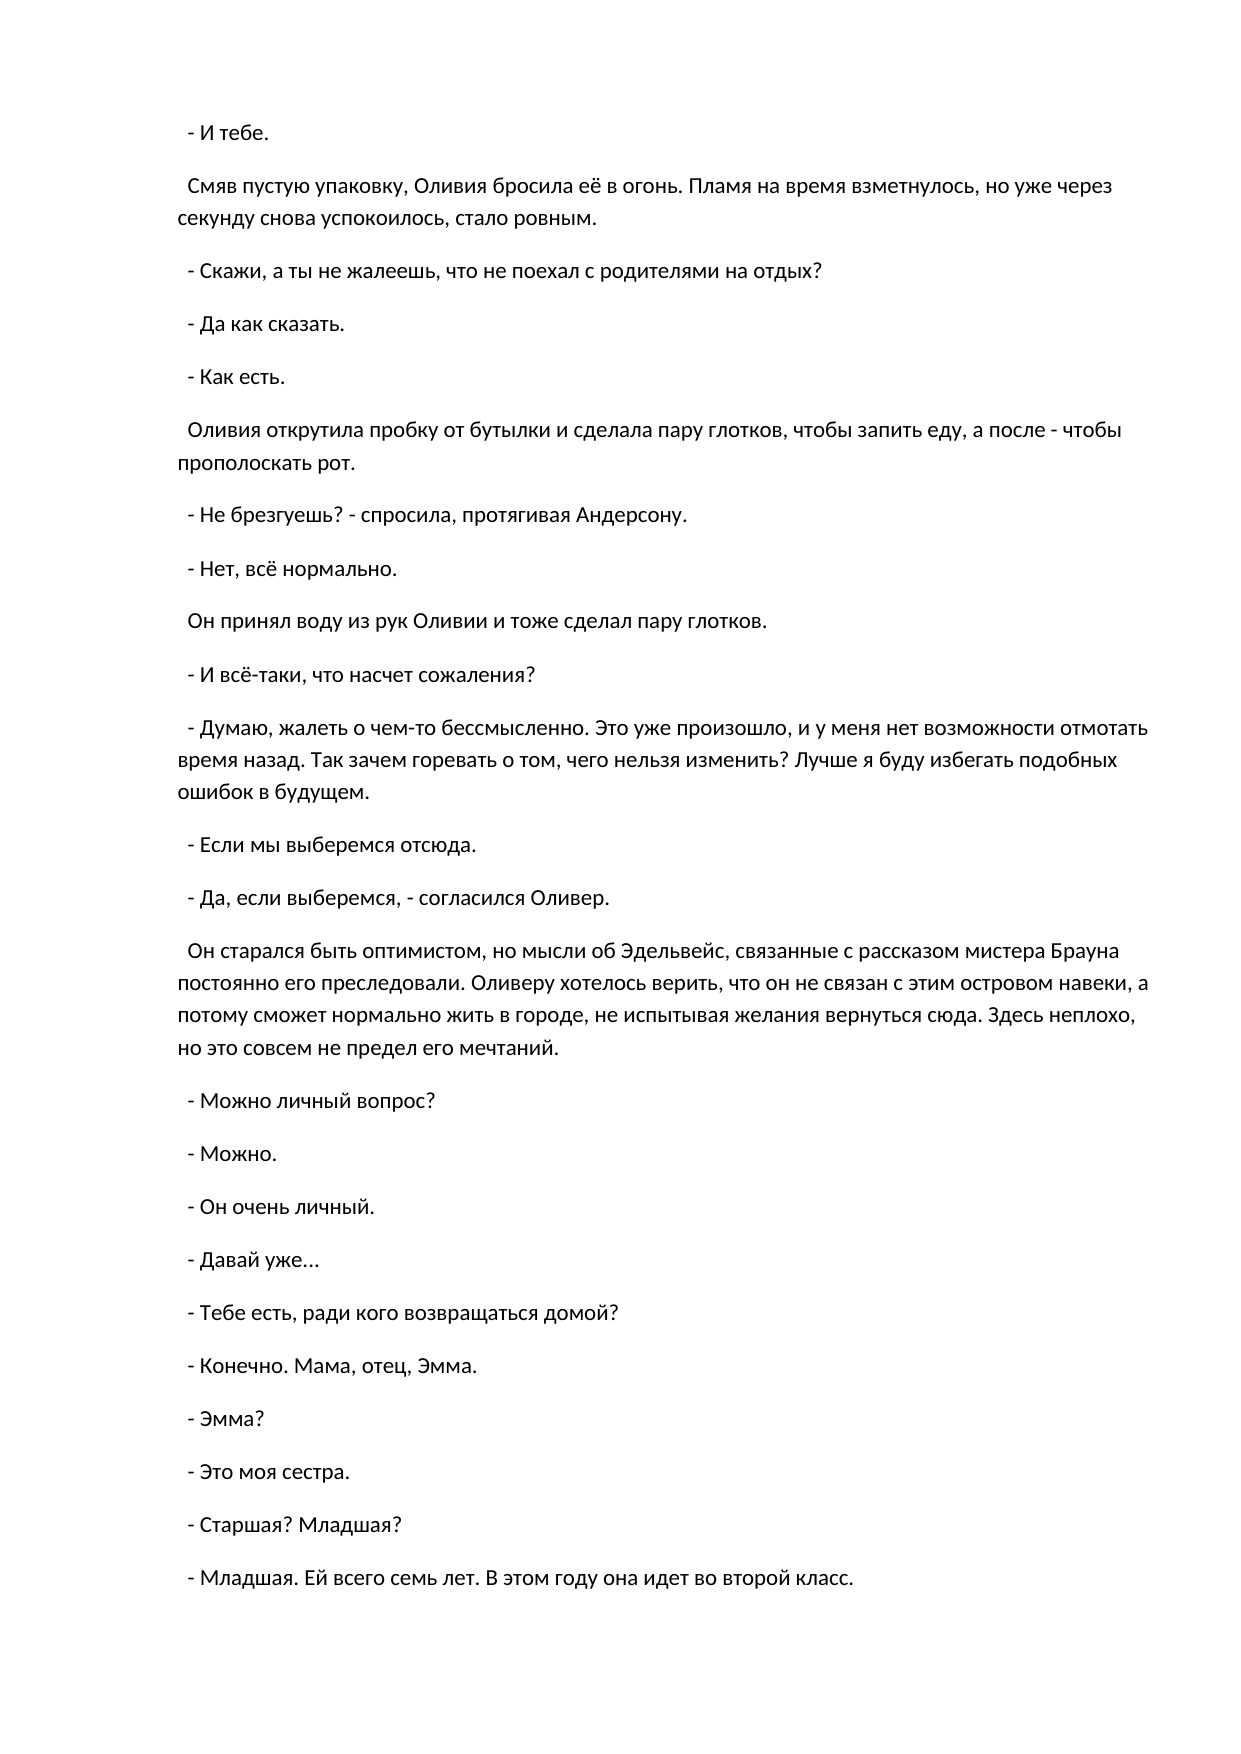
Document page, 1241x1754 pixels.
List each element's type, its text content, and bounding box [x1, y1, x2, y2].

text - Конечно. Мама, отец, Эмма. [177, 1351, 1152, 1379]
text - Тебе есть, ради кого возвращаться домой? [177, 1298, 1152, 1326]
text - Как есть. [177, 362, 1152, 390]
text - Скажи, а ты не жалеешь, что не поехал с родителями на отдых? [177, 256, 1152, 284]
text - Эмма? [177, 1404, 1152, 1432]
text - Старшая? Младшая? [177, 1510, 1152, 1538]
text - И всё-таки, что насчет сожаления? [177, 660, 1152, 688]
text - Он очень личный. [177, 1192, 1152, 1220]
text - Думаю, жалеть о чем-то бессмысленно. Это уже произошло, и у меня нет возможности отмотать время назад. Так зачем горевать о том, чего нельзя изменить? Лучше я буду избегать подобных ошибок в будущем. [177, 713, 1152, 805]
text Оливия открутила пробку от бутылки и сделала пару глотков, чтобы запить еду, а после - чтобы прополоскать рот. [177, 415, 1152, 476]
text Он принял воду из рук Оливии и тоже сделал пару глотков. [177, 607, 1152, 635]
text Он старался быть оптимистом, но мысли об Эдельвейс, связанные с рассказом мистера Брауна постоянно его преследовали. Оливеру хотелось верить, что он не связан с этим островом навеки, а потому сможет нормально жить в городе, не испытывая желания вернуться сюда. Здесь неплохо, но это совсем не предел его мечтаний. [177, 936, 1152, 1061]
text - Да, если выберемся, - согласился Оливер. [177, 883, 1152, 911]
text - Нет, всё нормально. [177, 554, 1152, 582]
text - И тебе. [177, 118, 1152, 146]
text - Если мы выберемся отсюда. [177, 830, 1152, 858]
text - Можно личный вопрос? [177, 1086, 1152, 1114]
text Смяв пустую упаковку, Оливия бросила её в огонь. Пламя на время взметнулось, но уже через секунду снова успокоилось, стало ровным. [177, 171, 1152, 231]
text - Не брезгуешь? - спросила, протягивая Андерсону. [177, 501, 1152, 529]
text - Давай уже... [177, 1245, 1152, 1273]
text - Да как сказать. [177, 309, 1152, 337]
text - Можно. [177, 1139, 1152, 1167]
text - Младшая. Ей всего семь лет. В этом году она идет во второй класс. [177, 1563, 1152, 1591]
text - Это моя сестра. [177, 1457, 1152, 1485]
